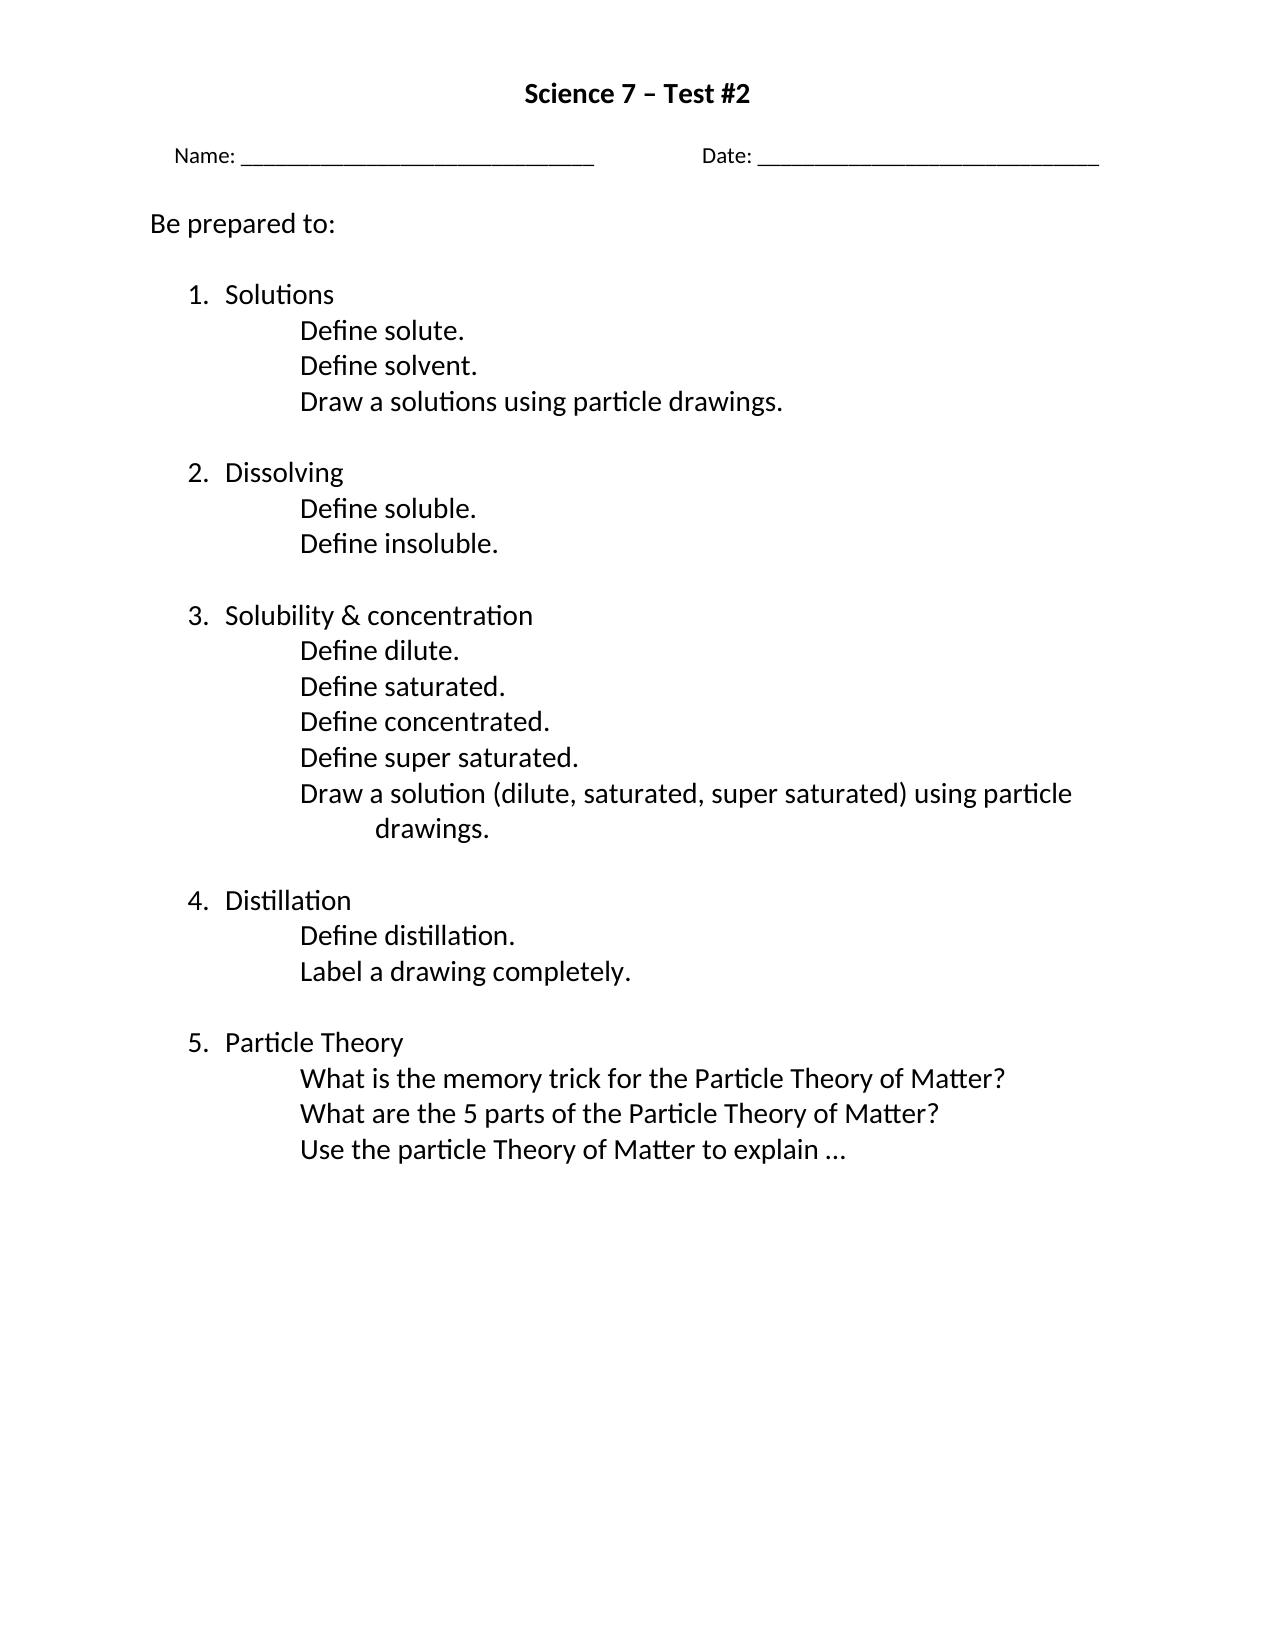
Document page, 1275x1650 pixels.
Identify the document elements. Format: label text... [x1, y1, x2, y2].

list Label a drawing completely. [300, 953, 1125, 988]
list drawings. [300, 810, 1125, 846]
list Draw a solution (dilute, saturated, super saturated) using particle [300, 775, 1125, 810]
list Define solute. [300, 312, 1125, 347]
list Define super saturated. [300, 739, 1125, 775]
list Define solvent. [300, 347, 1125, 383]
list Solutions [187, 276, 1125, 312]
list What are the 5 parts of the Particle Theory of Matter? [300, 1095, 1125, 1131]
list Define dilute. [300, 632, 1125, 668]
list Draw a solutions using particle drawings. [300, 383, 1125, 418]
list Solubility & concentration [187, 597, 1125, 632]
text Be prepared to: [150, 205, 1125, 240]
list Distillation [187, 882, 1125, 917]
list Define insoluble. [225, 525, 1125, 561]
list Use the particle Theory of Matter to explain … [300, 1131, 1125, 1167]
list Dissolving [187, 454, 1125, 490]
list Define soluble. [225, 490, 1125, 525]
list What is the memory trick for the Particle Theory of Matter? [300, 1060, 1125, 1095]
list Define distillation. [300, 917, 1125, 953]
list Define saturated. [300, 668, 1125, 703]
list Particle Theory [187, 1024, 1125, 1060]
list Define concentrated. [300, 703, 1125, 739]
